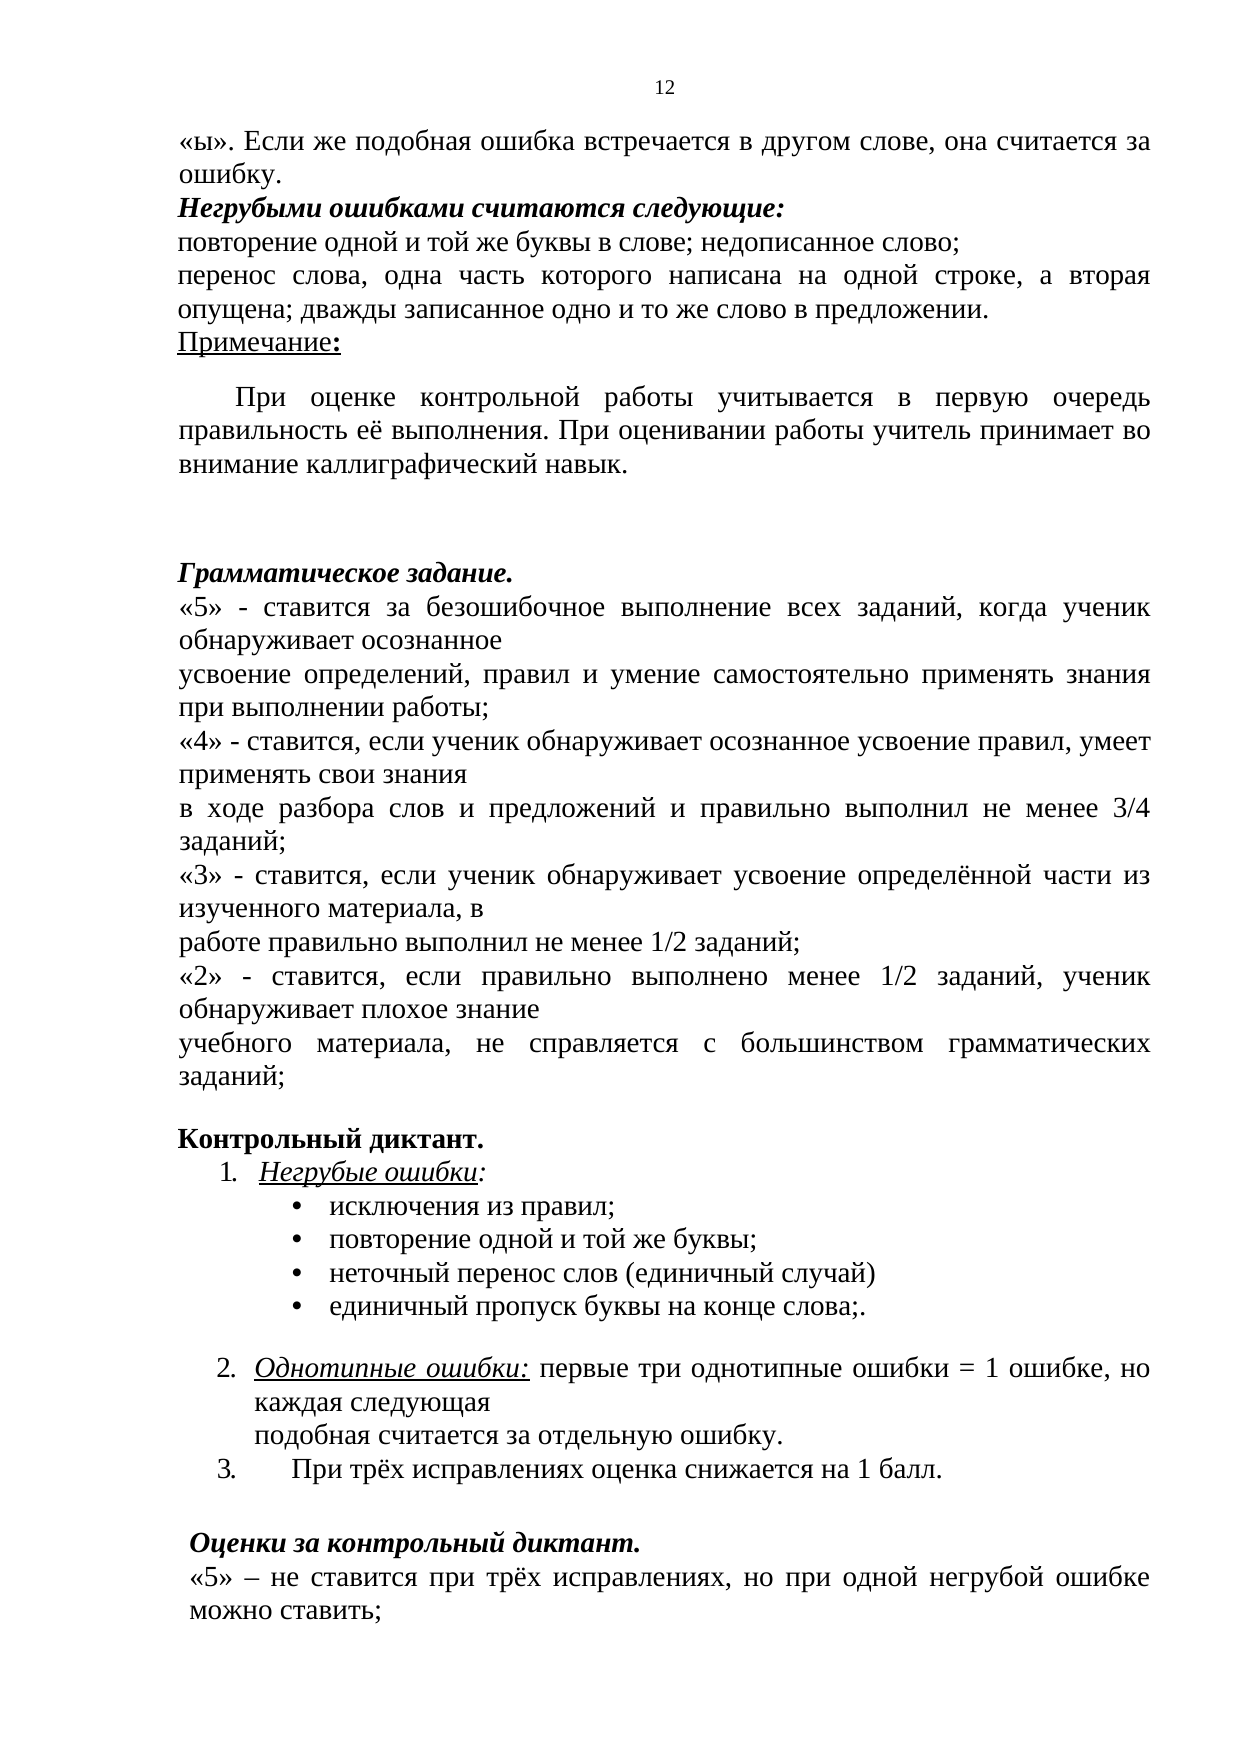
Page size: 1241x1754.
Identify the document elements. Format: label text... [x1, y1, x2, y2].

text Грамматическое задание. [177, 555, 1148, 589]
text «5» - ставится за безошибочное выполнение всех заданий, когда ученик обнаруживает осознанное [179, 589, 1152, 656]
text учебного материала, не справляется с большинством грамматических заданий; [178, 1025, 1152, 1092]
text «3» - ставится, если ученик обнаруживает усвоение определённой части из изученного материала, в [179, 857, 1152, 924]
text 2. Однотипные ошибки: первые три однотипные ошибки = 1 ошибке, но каждая следующая подобная считается за отдельную ошибку. [216, 1350, 1152, 1451]
list единичный пропуск буквы на конце слова;. [292, 1288, 1152, 1322]
text «ы». Если же подобная ошибка встречается в другом слове, она считается за ошибку. [179, 123, 1152, 190]
text «5» – не ставится при трёх исправлениях, но при одной негрубой ошибке можно ставить; [189, 1559, 1152, 1626]
list повторение одной и той же буквы; [292, 1221, 1152, 1255]
text Оценки за контрольный диктант. [189, 1525, 1152, 1559]
text «4» - ставится, если ученик обнаруживает осознанное усвоение правил, умеет применять свои знания [179, 723, 1152, 790]
list исключения из правил; [292, 1188, 1152, 1221]
text перенос слова, одна часть которого написана на одной строке, а вторая опущена; дважды записанное одно и то же слово в предложении. [177, 257, 1151, 324]
text Негрубыми ошибками считаются следующие: [177, 190, 1152, 224]
text «2» - ставится, если правильно выполнено менее 1/2 заданий, ученик обнаруживает плохое знание [179, 958, 1152, 1025]
text При оценке контрольной работы учитывается в первую очередь правильность её выполнения. При оценивании работы учитель принимает во внимание каллиграфический навык. [178, 379, 1152, 479]
text повторение одной и той же буквы в слове; недописанное слово; [177, 224, 1151, 257]
text 1. Негрубые ошибки: [219, 1154, 1152, 1188]
text 3. При трёх исправлениях оценка снижается на 1 балл. [217, 1451, 1152, 1484]
text работе правильно выполнил не менее 1/2 заданий; [179, 924, 1152, 958]
text усвоение определений, правил и умение самостоятельно применять знания при выполнении работы; [178, 656, 1152, 723]
text Контрольный диктант. [177, 1121, 1152, 1154]
text в ходе разбора слов и предложений и правильно выполнил не менее 3/4 заданий; [179, 790, 1152, 857]
text Примечание: [177, 324, 1014, 358]
list неточный перенос слов (единичный случай) [292, 1255, 1152, 1288]
